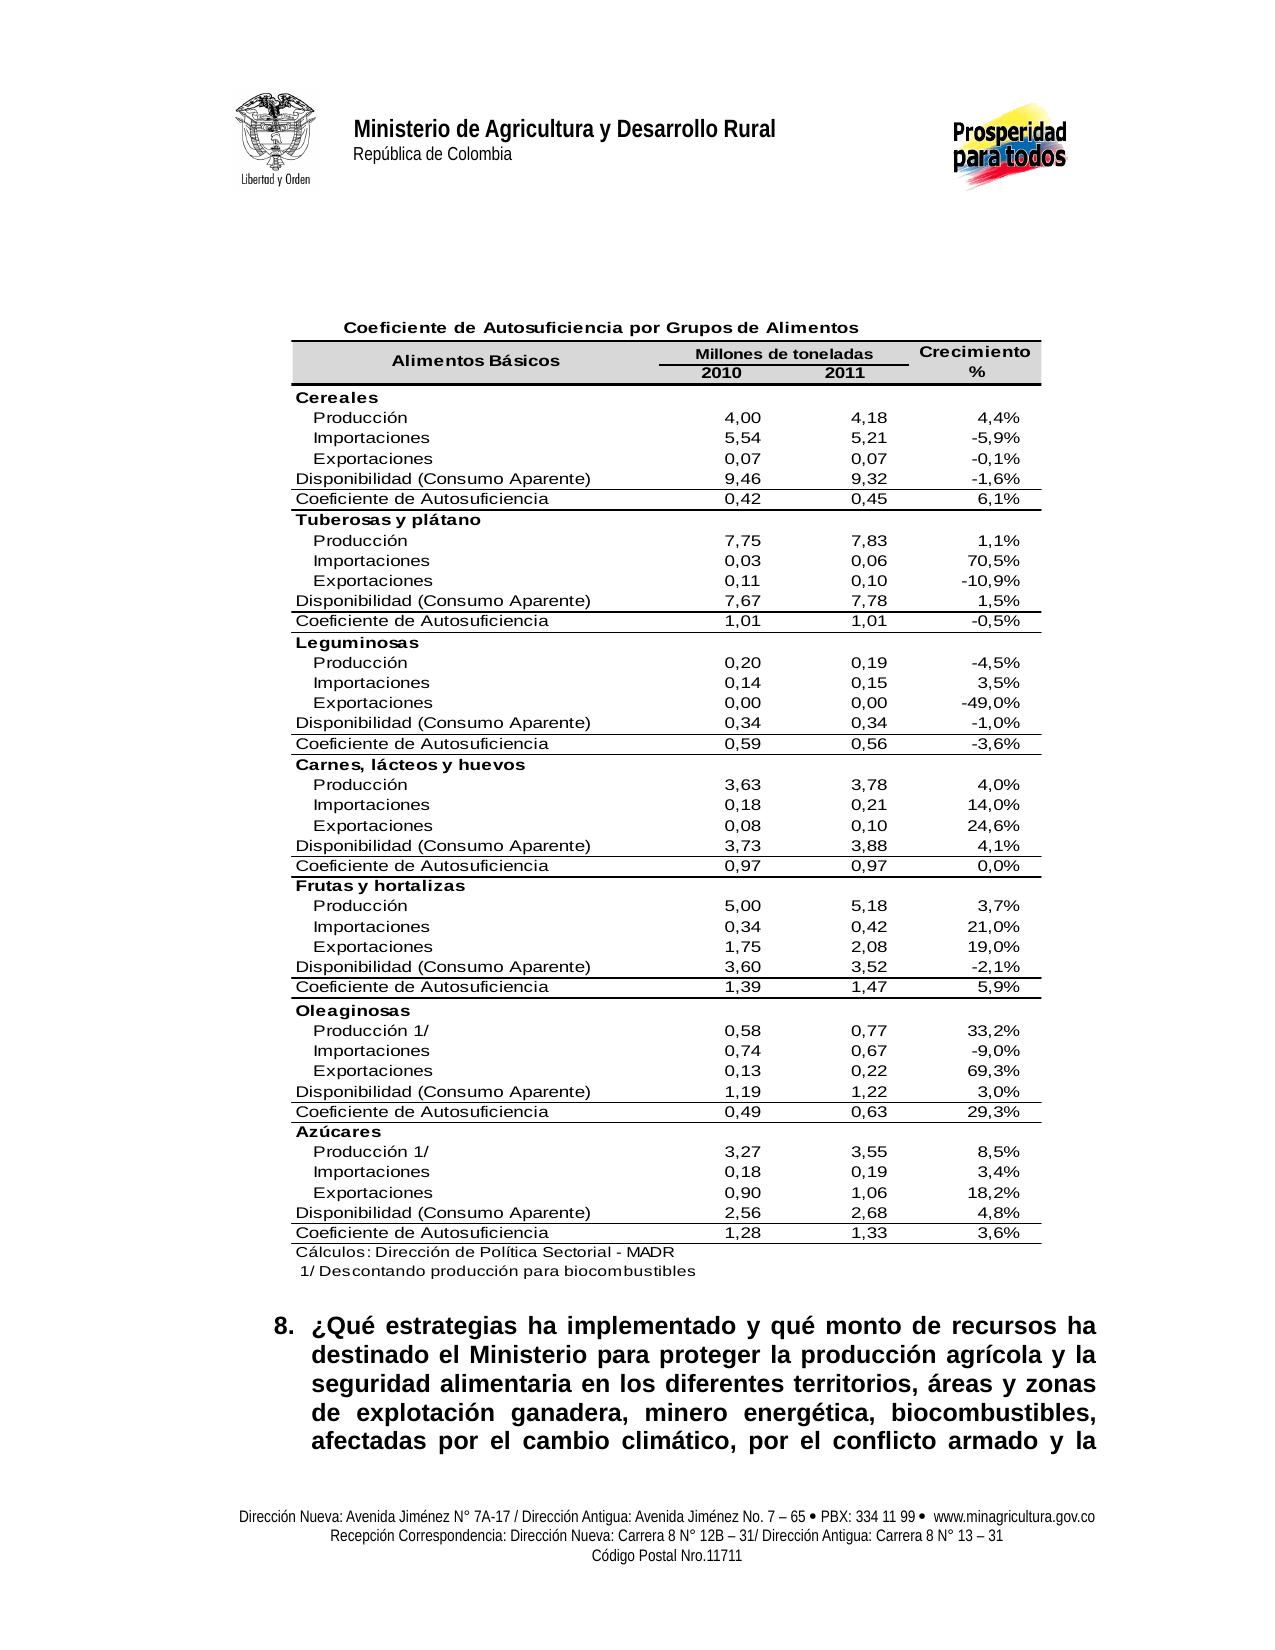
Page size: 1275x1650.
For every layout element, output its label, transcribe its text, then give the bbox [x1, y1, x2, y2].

picture [936, 101, 1084, 191]
